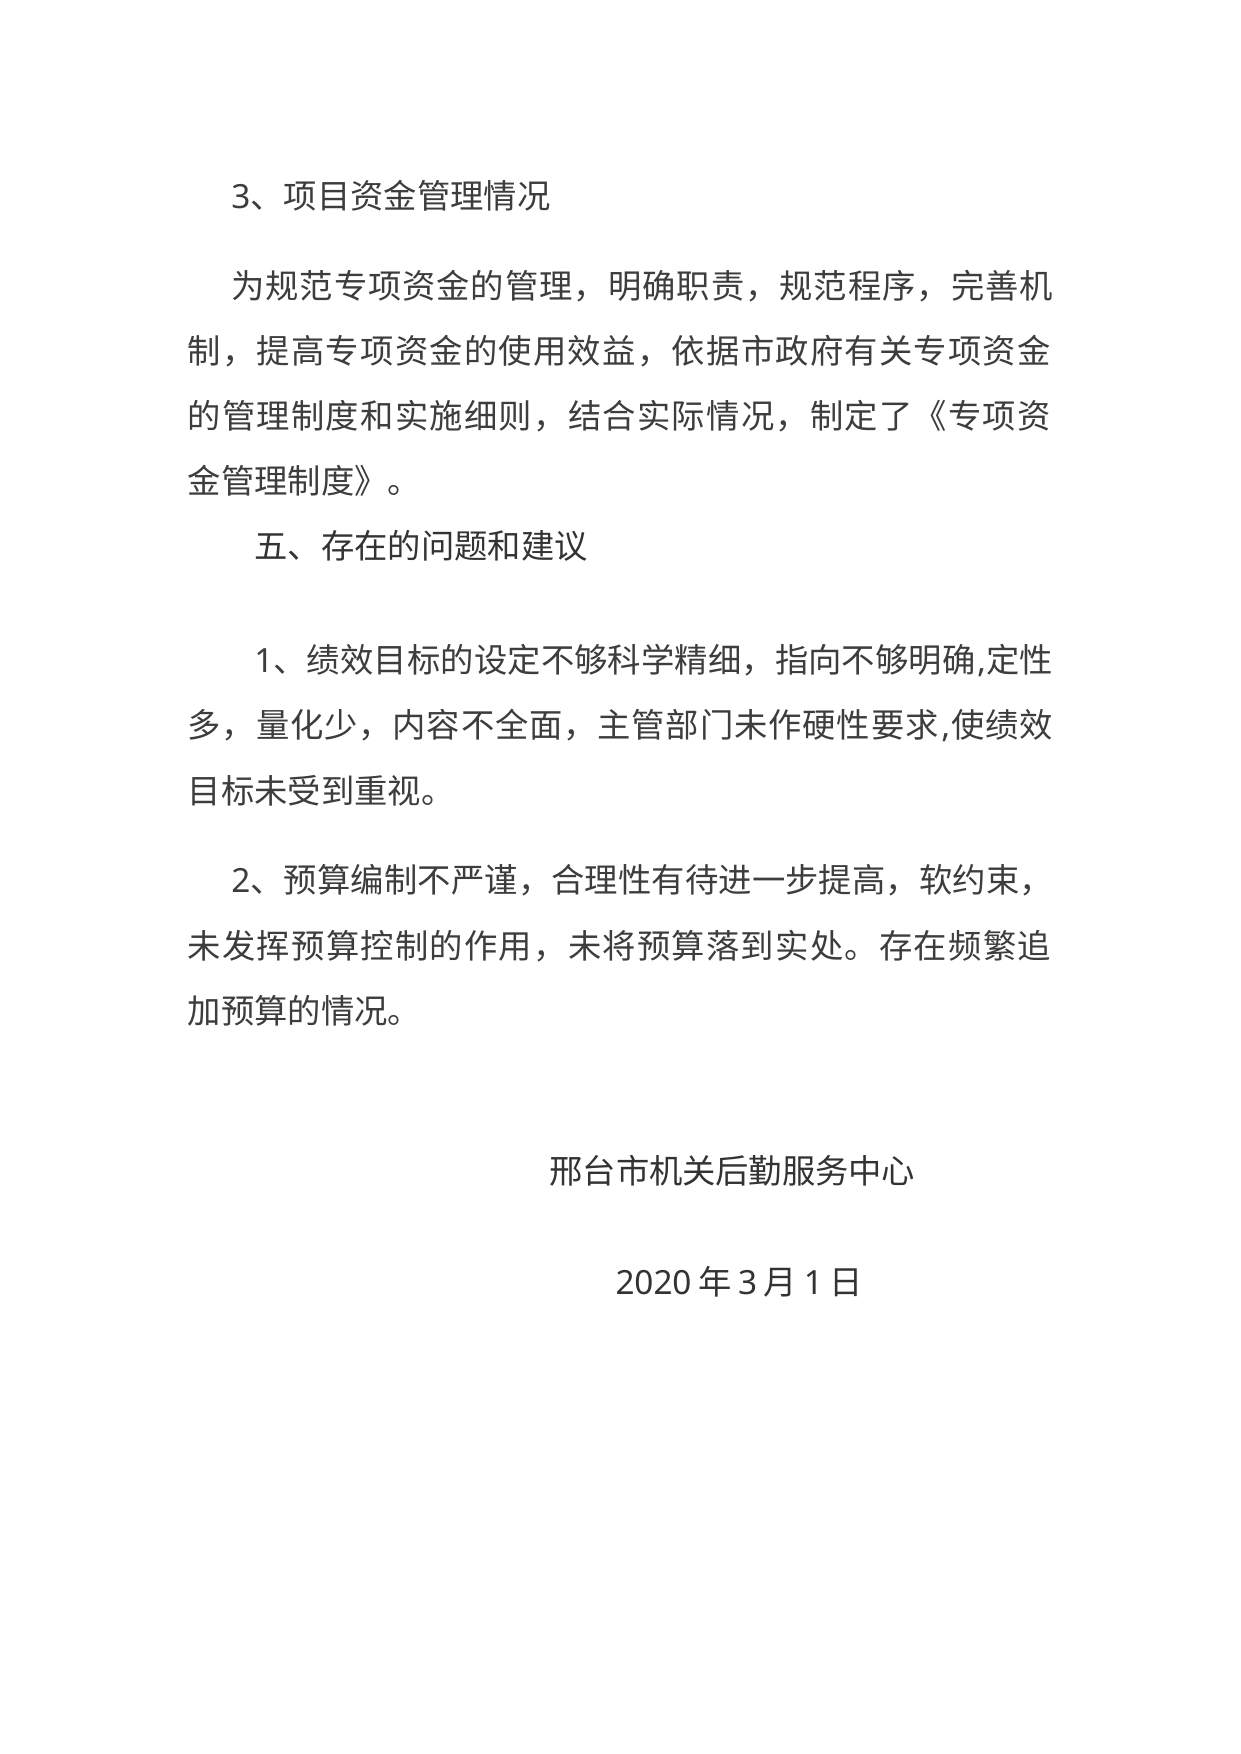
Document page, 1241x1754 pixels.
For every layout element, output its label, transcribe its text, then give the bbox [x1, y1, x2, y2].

text 五、存在的问题和建议 [187, 512, 1053, 577]
text 2、预算编制不严谨，合理性有待进一步提高，软约束，未发挥预算控制的作用，未将预算落到实处。存在频繁追加预算的情况。 [187, 846, 1053, 1041]
text 3、项目资金管理情况 [187, 162, 1053, 227]
text 邢台市机关后勤服务中心 [187, 1136, 1053, 1201]
text 2020年3月1日 [187, 1248, 1053, 1313]
text 为规范专项资金的管理，明确职责，规范程序，完善机制，提高专项资金的使用效益，依据市政府有关专项资金的管理制度和实施细则，结合实际情况，制定了《专项资金管理制度》。 [187, 252, 1053, 512]
text 1、绩效目标的设定不够科学精细，指向不够明确,定性多，量化少，内容不全面，主管部门未作硬性要求,使绩效目标未受到重视。 [187, 626, 1053, 821]
